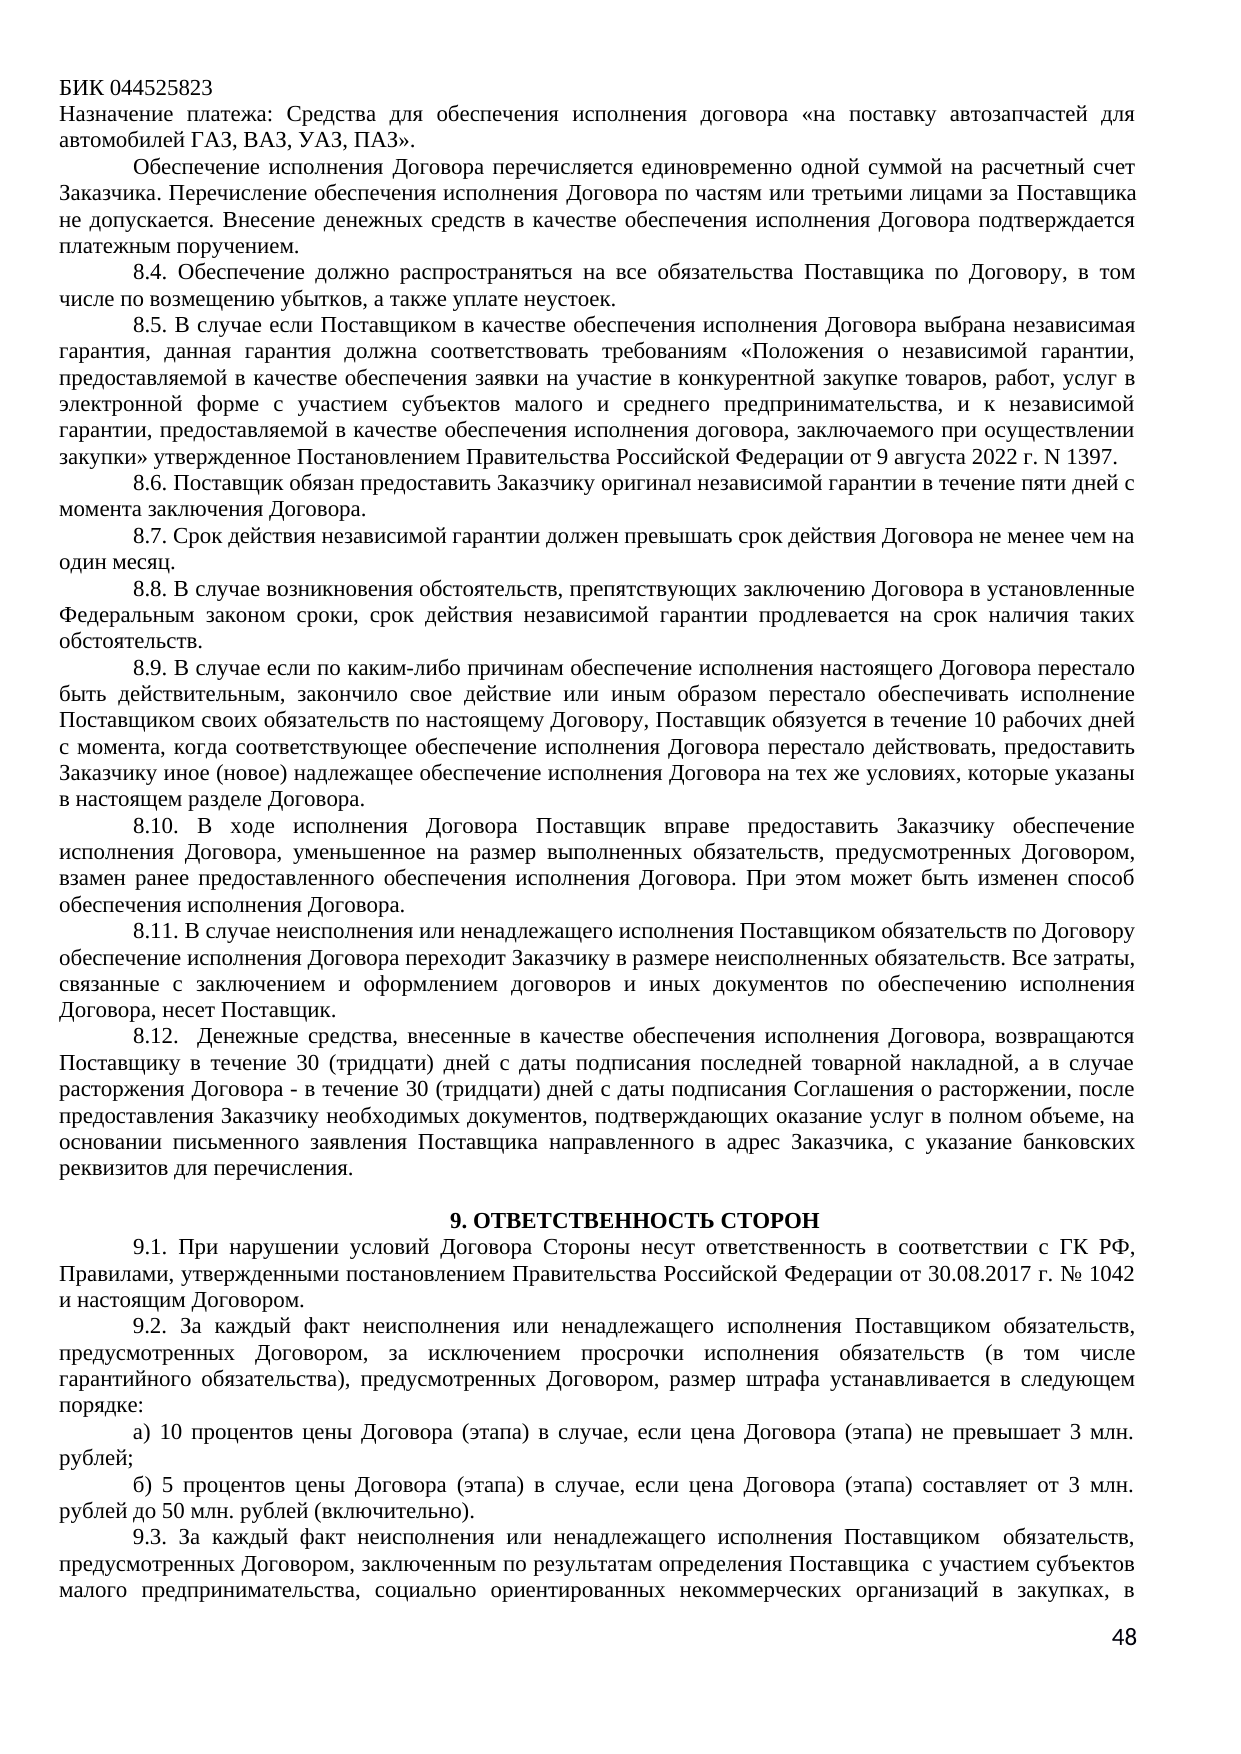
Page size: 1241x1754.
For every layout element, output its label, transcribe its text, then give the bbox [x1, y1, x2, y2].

text 9. ОТВЕТСТВЕННОСТЬ СТОРОН [59, 1207, 1137, 1233]
text 8.5. В случае если Поставщиком в качестве обеспечения исполнения Договора выбрана независимая гарантия, данная гарантия должна соответствовать требованиям «Положения о независимой гарантии, предоставляемой в качестве обеспечения заявки на участие в конкурентной закупке товаров, работ, услуг в электронной форме с участием субъектов малого и среднего предпринимательства, и к независимой гарантии, предоставляемой в качестве обеспечения исполнения договора, заключаемого при осуществлении закупки» утвержденное Постановлением Правительства Российской Федерации от 9 августа 2022 г. N 1397. [59, 311, 1137, 469]
text 8.7. Срок действия независимой гарантии должен превышать срок действия Договора не менее чем на один месяц. [59, 522, 1137, 574]
text 8.4. Обеспечение должно распространяться на все обязательства Поставщика по Договору, в том числе по возмещению убытков, а также уплате неустоек. [59, 258, 1137, 311]
text 8.11. В случае неисполнения или ненадлежащего исполнения Поставщиком обязательств по Договору обеспечение исполнения Договора переходит Заказчику в размере неисполненных обязательств. Все затраты, связанные с заключением и оформлением договоров и иных документов по обеспечению исполнения Договора, несет Поставщик. [59, 917, 1137, 1023]
text Обеспечение исполнения Договора перечисляется единовременно одной суммой на расчетный счет Заказчика. Перечисление обеспечения исполнения Договора по частям или третьими лицами за Поставщика не допускается. Внесение денежных средств в качестве обеспечения исполнения Договора подтверждается платежным поручением. [59, 153, 1137, 258]
text б) 5 процентов цены Договора (этапа) в случае, если цена Договора (этапа) составляет от 3 млн. рублей до 50 млн. рублей (включительно). [59, 1471, 1137, 1523]
text 8.6. Поставщик обязан предоставить Заказчику оригинал независимой гарантии в течение пяти дней с момента заключения Договора. [59, 469, 1137, 522]
text 9.2. За каждый факт неисполнения или ненадлежащего исполнения Поставщиком обязательств, предусмотренных Договором, за исключением просрочки исполнения обязательств (в том числе гарантийного обязательства), предусмотренных Договором, размер штрафа устанавливается в следующем порядке: [59, 1312, 1137, 1418]
text БИК 044525823 [59, 74, 1137, 100]
text 8.12. Денежные средства, внесенные в качестве обеспечения исполнения Договора, возвращаются Поставщику в течение 30 (тридцати) дней с даты подписания последней товарной накладной, а в случае расторжения Договора - в течение 30 (тридцати) дней с даты подписания Соглашения о расторжении, после предоставления Заказчику необходимых документов, подтверждающих оказание услуг в полном объеме, на основании письменного заявления Поставщика направленного в адрес Заказчика, с указание банковских реквизитов для перечисления. [59, 1023, 1137, 1181]
text 8.8. В случае возникновения обстоятельств, препятствующих заключению Договора в установленные Федеральным законом сроки, срок действия независимой гарантии продлевается на срок наличия таких обстоятельств. [59, 574, 1137, 654]
text Назначение платежа: Средства для обеспечения исполнения договора «на поставку автозапчастей для автомобилей ГАЗ, ВАЗ, УАЗ, ПАЗ». [59, 100, 1137, 153]
text 8.10. В ходе исполнения Договора Поставщик вправе предоставить Заказчику обеспечение исполнения Договора, уменьшенное на размер выполненных обязательств, предусмотренных Договором, взамен ранее предоставленного обеспечения исполнения Договора. При этом может быть изменен способ обеспечения исполнения Договора. [59, 812, 1137, 917]
text 8.9. В случае если по каким-либо причинам обеспечение исполнения настоящего Договора перестало быть действительным, закончило свое действие или иным образом перестало обеспечивать исполнение Поставщиком своих обязательств по настоящему Договору, Поставщик обязуется в течение 10 рабочих дней с момента, когда соответствующее обеспечение исполнения Договора перестало действовать, предоставить Заказчику иное (новое) надлежащее обеспечение исполнения Договора на тех же условиях, которые указаны в настоящем разделе Договора. [59, 654, 1137, 812]
text а) 10 процентов цены Договора (этапа) в случае, если цена Договора (этапа) не превышает 3 млн. рублей; [59, 1418, 1137, 1471]
text 9.1. При нарушении условий Договора Стороны несут ответственность в соответствии с ГК РФ, Правилами, утвержденными постановлением Правительства Российской Федерации от 30.08.2017 г. № 1042 и настоящим Договором. [59, 1233, 1137, 1312]
